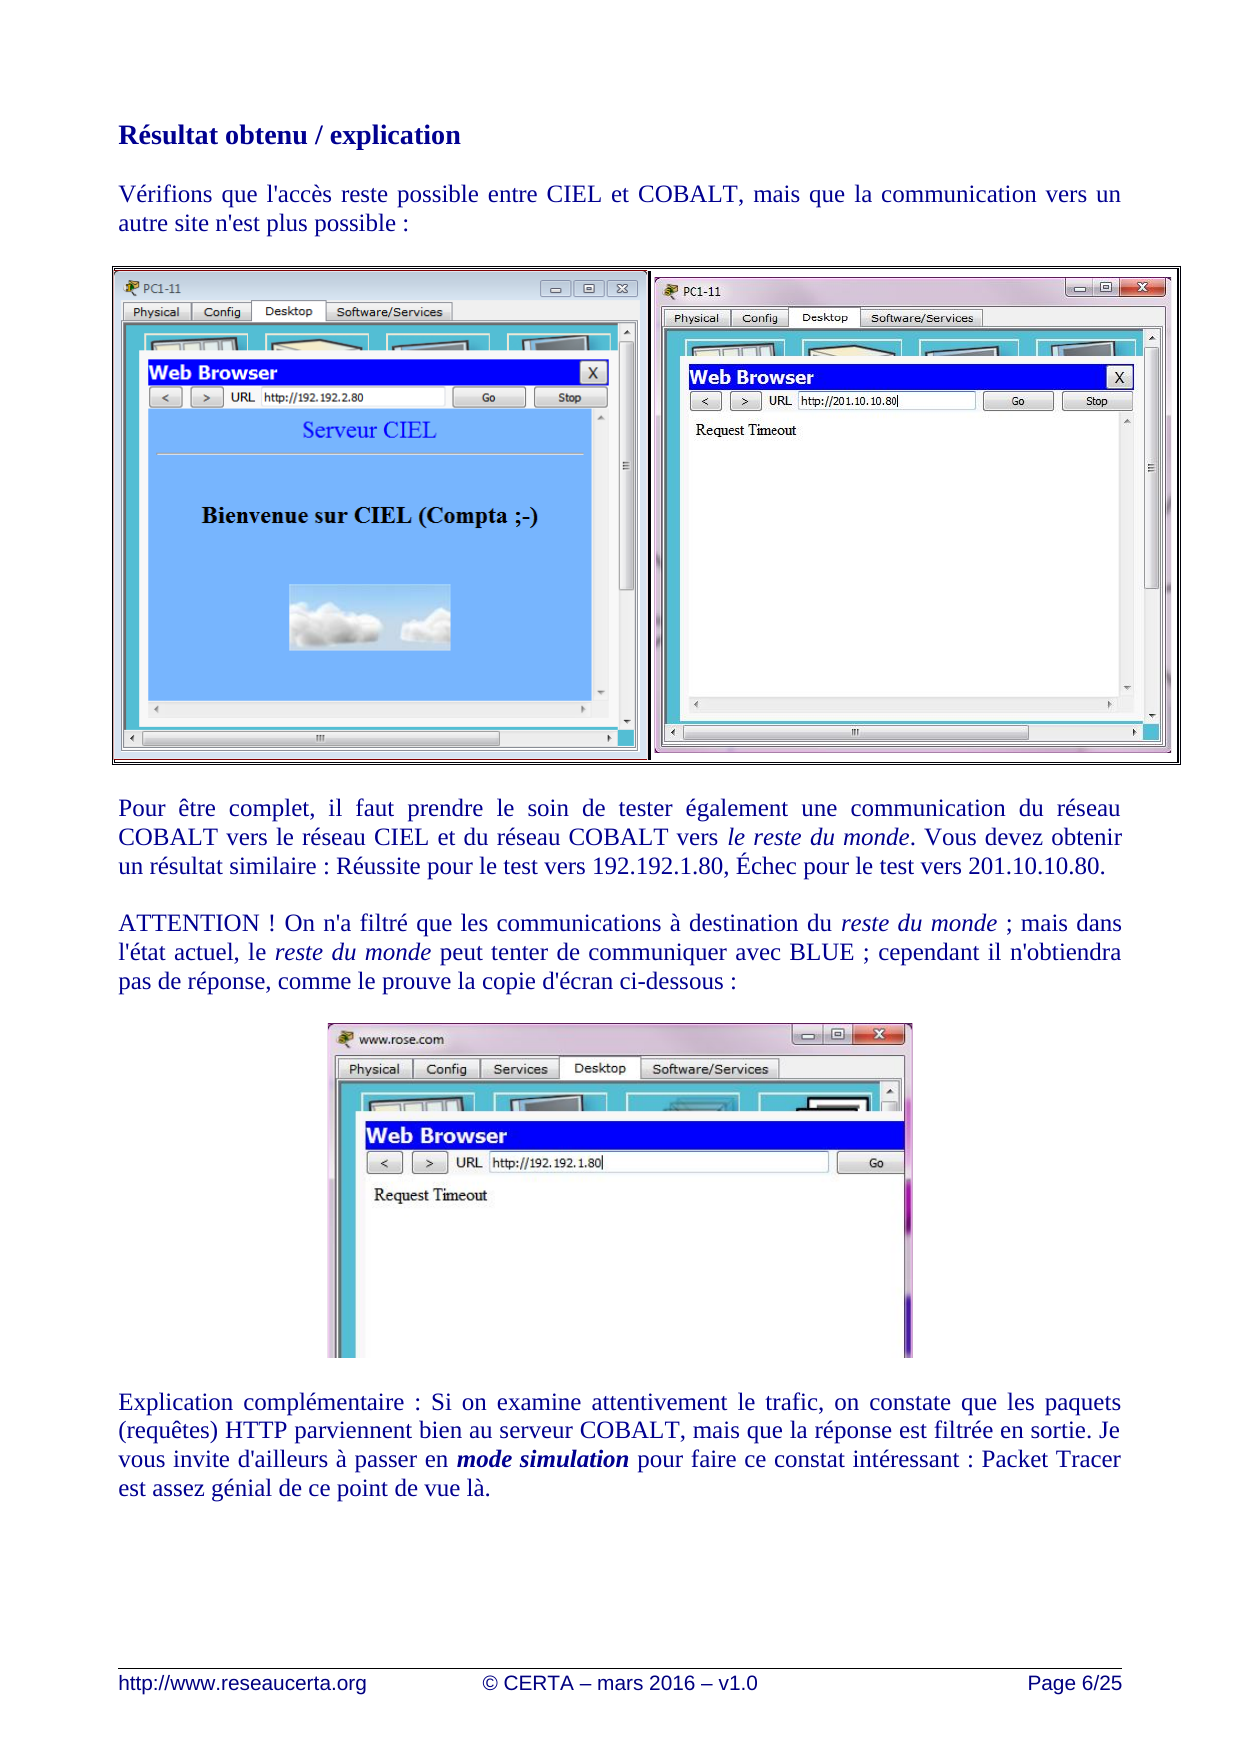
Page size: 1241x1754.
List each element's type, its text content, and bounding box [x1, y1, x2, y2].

text Vérifions que l'accès reste possible entre CIEL et COBALT, mais que la communication vers un autre site n'est plus possible : [118, 179, 1122, 237]
table_header [649, 269, 1177, 761]
text Résultat obtenu / explication [118, 118, 1122, 151]
text Explication complémentaire : Si on examine attentivement le trafic, on constate que les paquets (requêtes) HTTP parviennent bien au serveur COBALT, mais que la réponse est filtrée en sortie. Je vous invite d'ailleurs à passer en mode simulation pour faire ce constat intéressant : Packet Tracer est assez génial de ce point de vue là. [118, 1387, 1122, 1502]
text Pour être complet, il faut prendre le soin de tester également une communication du réseau COBALT vers le réseau CIEL et du réseau COBALT vers le reste du monde. Vous devez obtenir un résultat similaire : Réussite pour le test vers 192.192.1.80, Échec pour le test vers 201.10.10.80. [118, 793, 1122, 880]
picture [654, 277, 1172, 753]
picture [327, 1023, 913, 1358]
picture [113, 270, 648, 760]
text ATTENTION ! On n'a filtré que les communications à destination du reste du monde ; mais dans l'état actuel, le reste du monde peut tenter de communiquer avec BLUE ; cependant il n'obtiendra pas de réponse, comme le prouve la copie d'écran ci-dessous : [118, 908, 1122, 995]
